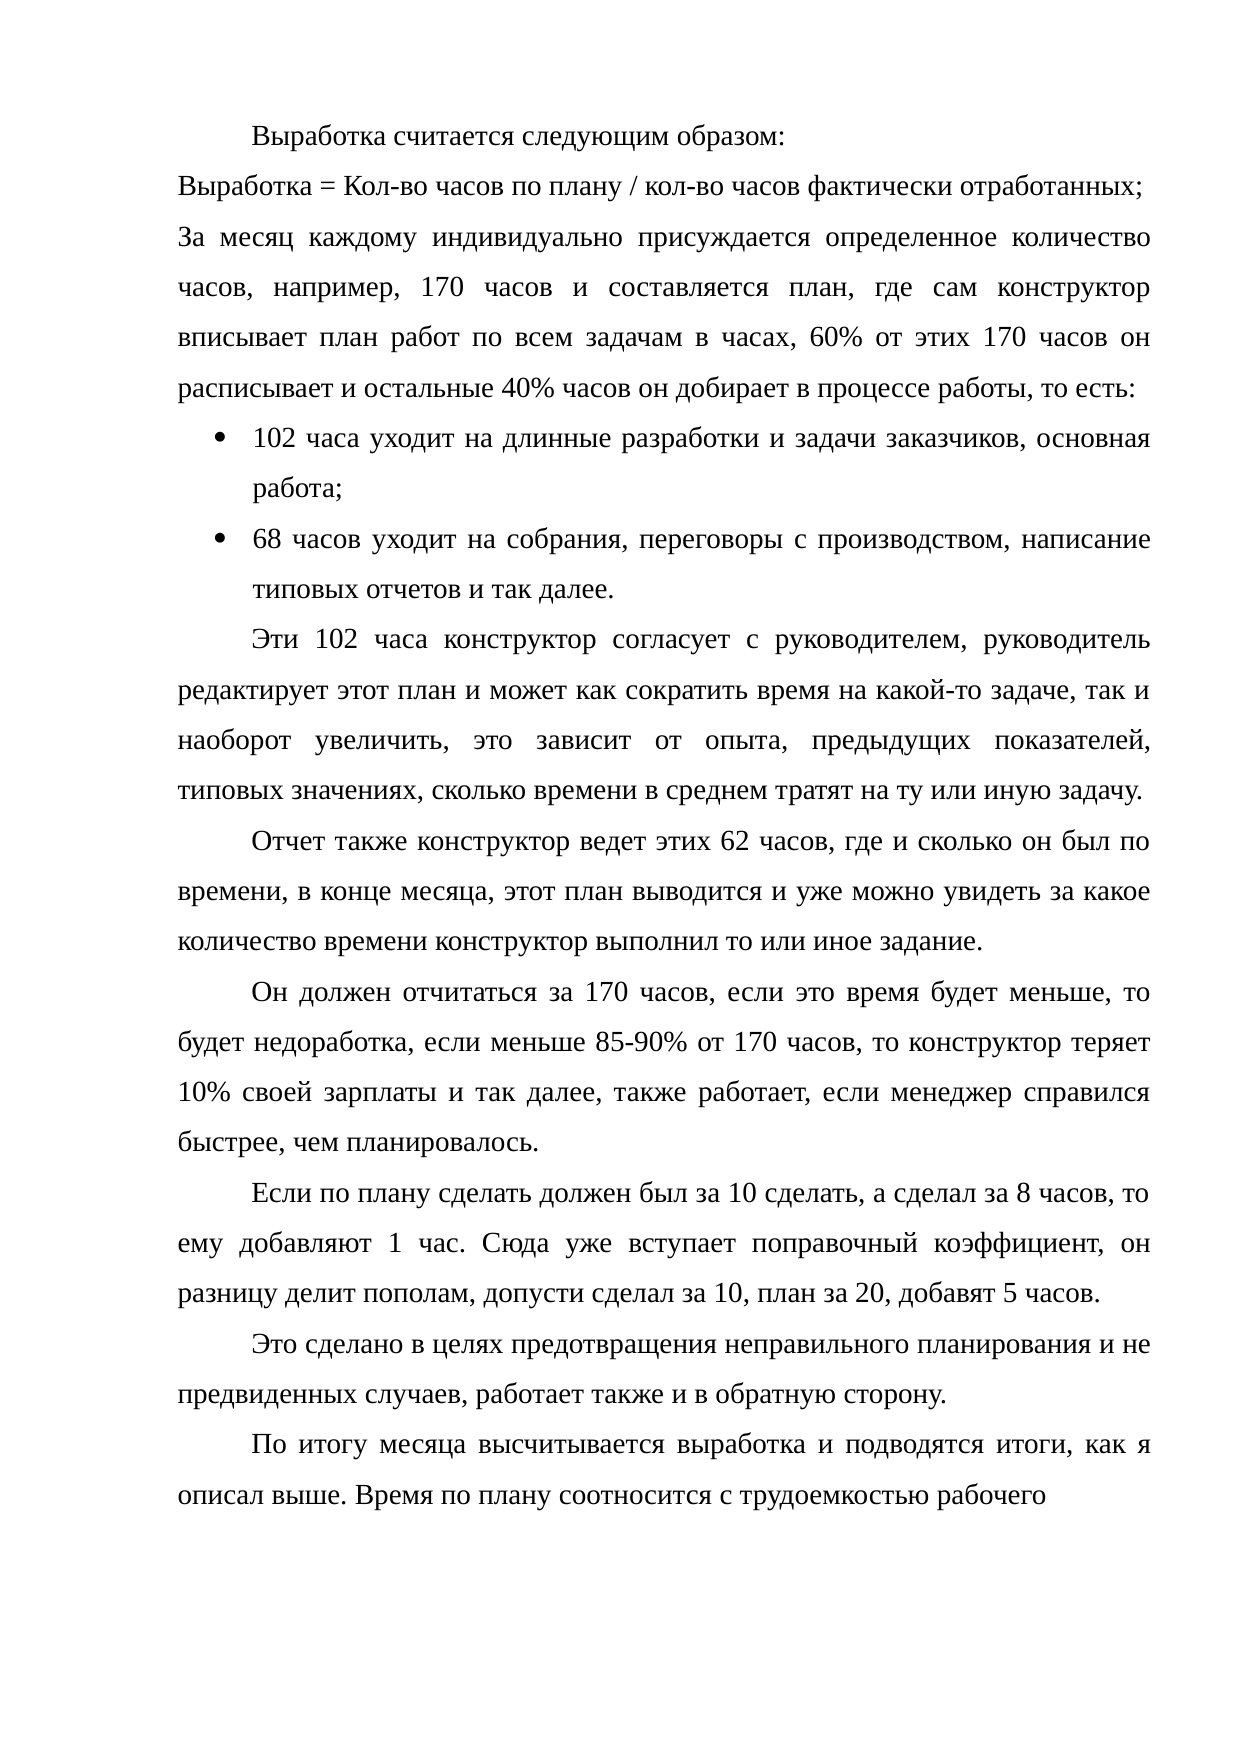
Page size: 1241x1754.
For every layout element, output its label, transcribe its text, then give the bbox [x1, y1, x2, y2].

list Это сделано в целях предотвращения неправильного планирования и не предвиденных случаев, работает также и в обратную сторону. [177, 1326, 1152, 1410]
list 68 часов уходит на собрания, переговоры с производством, написание типовых отчетов и так далее. [215, 521, 1152, 605]
list По итогу месяца высчитывается выработка и подводятся итоги, как я описал выше. Время по плану соотносится с трудоемкостью рабочего [177, 1426, 1152, 1510]
list Он должен отчитаться за 170 часов, если это время будет меньше, то будет недоработка, если меньше 85-90% от 170 часов, то конструктор теряет 10% своей зарплаты и так далее, также работает, если менеджер справился быстрее, чем планировалось. [177, 974, 1152, 1158]
list Если по плану сделать должен был за 10 сделать, а сделал за 8 часов, то ему добавляют 1 час. Сюда уже вступает поправочный коэффициент, он разницу делит пополам, допусти сделал за 10, план за 20, добавят 5 часов. [177, 1175, 1152, 1309]
list 102 часа уходит на длинные разработки и задачи заказчиков, основная работа; [215, 420, 1152, 504]
list Эти 102 часа конструктор согласует с руководителем, руководитель редактирует этот план и может как сократить время на какой-то задаче, так и наоборот увеличить, это зависит от опыта, предыдущих показателей, типовых значениях, сколько времени в среднем тратят на ту или иную задачу. [177, 621, 1152, 806]
list Отчет также конструктор ведет этих 62 часов, где и сколько он был по времени, в конце месяца, этот план выводится и уже можно увидеть за какое количество времени конструктор выполнил то или иное задание. [177, 823, 1152, 957]
list За месяц каждому индивидуально присуждается определенное количество часов, например, 170 часов и составляется план, где сам конструктор вписывает план работ по всем задачам в часах, 60% от этих 170 часов он расписывает и остальные 40% часов он добирает в процессе работы, то есть: [177, 219, 1152, 403]
list Выработка считается следующим образом: [177, 118, 1152, 152]
list Выработка = Кол-во часов по плану / кол-во часов фактически отработанных; [177, 168, 1152, 202]
